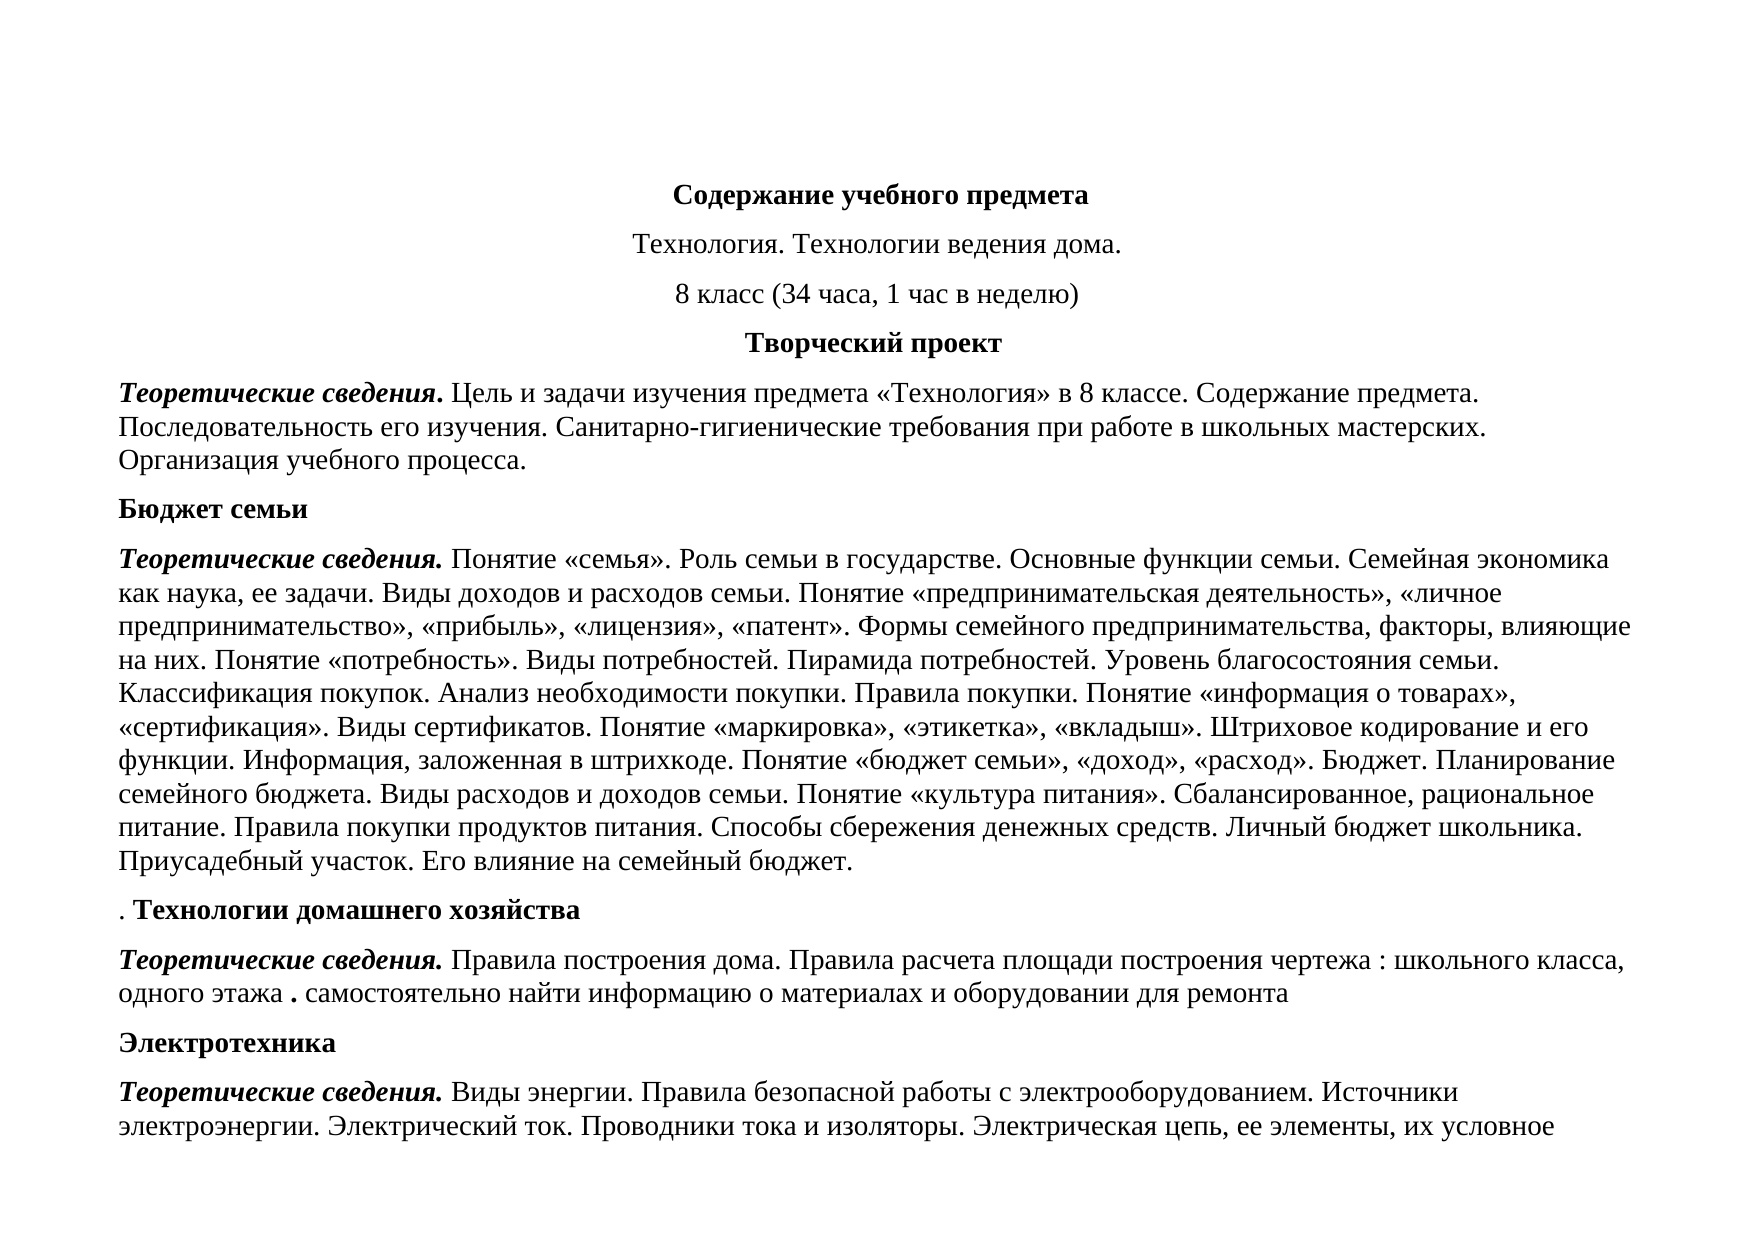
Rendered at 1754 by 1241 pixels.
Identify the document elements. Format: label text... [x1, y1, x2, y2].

text Бюджет семьи [118, 492, 1636, 525]
text Теоретические сведения. Цель и задачи изучения предмета «Технология» в 8 классе. Содержание предмета. Последовательность его изучения. Санитарно-гигиенические требования при работе в школьных мастерских. Организация учебного процесса. [118, 375, 1636, 476]
text Теоретические сведения. Понятие «семья». Роль семьи в государстве. Основные функции семьи. Семейная экономика как наука, ее задачи. Виды доходов и расходов семьи. Понятие «предпринимательская деятельность», «личное предпринимательство», «прибыль», «лицензия», «патент». Формы семейного предпринимательства, факторы, влияющие на них. Понятие «потребность». Виды потребностей. Пирамида потребностей. Уровень благосостояния семьи. Классификация покупок. Анализ необходимости покупки. Правила покупки. Понятие «информация о товарах», «сертификация». Виды сертификатов. Понятие «маркировка», «этикетка», «вкладыш». Штриховое кодирование и его функции. Информация, заложенная в штрихкоде. Понятие «бюджет семьи», «доход», «расход». Бюджет. Планирование семейного бюджета. Виды расходов и доходов семьи. Понятие «культура питания». Сбалансированное, рациональное питание. Правила покупки продуктов питания. Способы сбережения денежных средств. Личный бюджет школьника. Приусадебный участок. Его влияние на семейный бюджет. [118, 541, 1636, 877]
text 8 класс (34 часа, 1 час в неделю) [118, 276, 1636, 310]
text Электротехника [118, 1025, 1636, 1058]
text Содержание учебного предмета [118, 177, 1636, 211]
text Технология. Технологии ведения дома. [118, 227, 1636, 260]
text Творческий проект [118, 326, 1636, 359]
text Теоретические сведения. Правила построения дома. Правила расчета площади построения чертежа : школьного класса, одного этажа . самостоятельно найти информацию о материалах и оборудовании для ремонта [118, 942, 1636, 1009]
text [118, 1074, 1636, 1142]
text . Технологии домашнего хозяйства [118, 892, 1636, 926]
